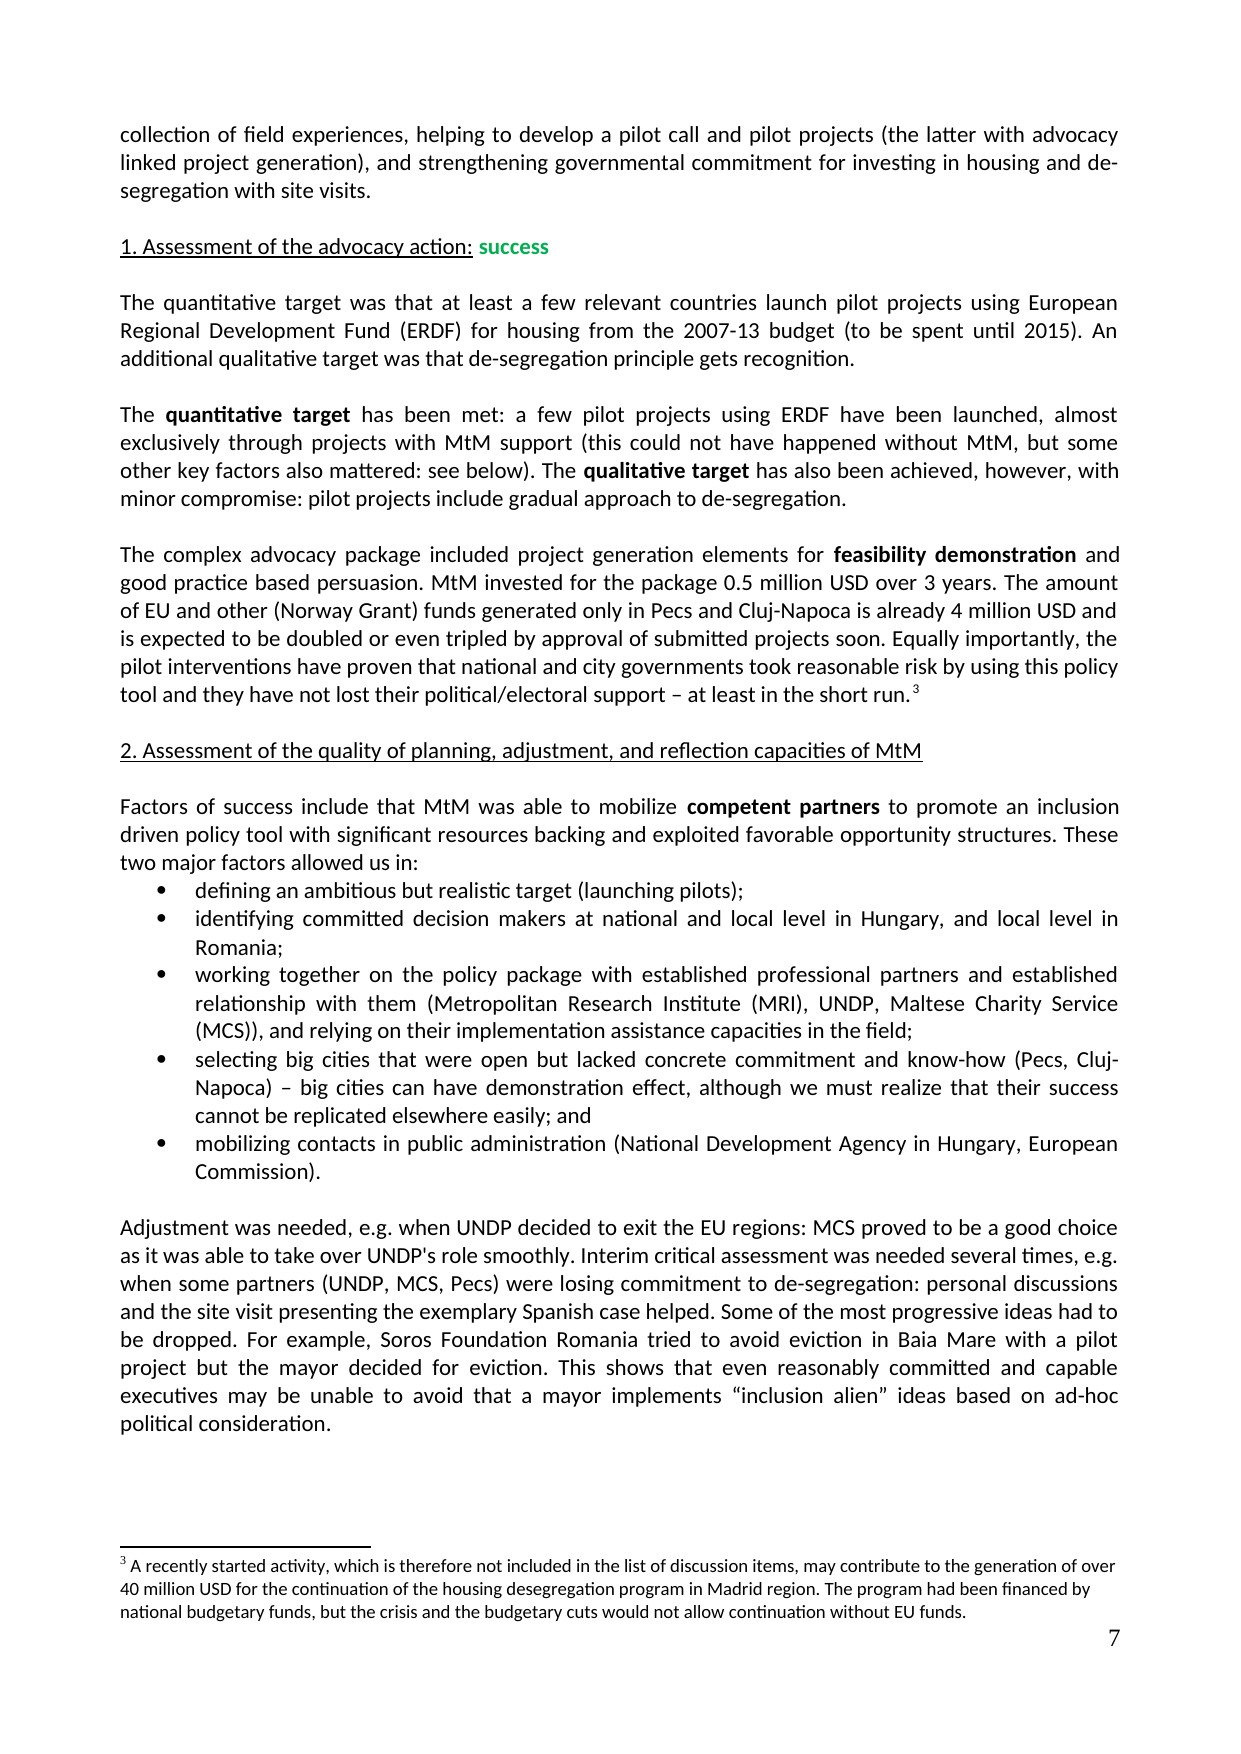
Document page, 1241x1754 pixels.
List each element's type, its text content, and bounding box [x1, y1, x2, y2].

list defining an ambitious but realistic target (launching pilots); [157, 877, 1120, 904]
list mobilizing contacts in public administration (National Development Agency in Hungary, European Commission). [157, 1129, 1120, 1185]
text The quantitative target has been met: a few pilot projects using ERDF have been launched, almost exclusively through projects with MtM support (this could not have happened without MtM, but some other key factors also mattered: see below). The qualitative target has also been achieved, however, with minor compromise: pilot projects include gradual approach to de-segregation. [120, 400, 1120, 512]
text The quantitative target was that at least a few relevant countries launch pilot projects using European Regional Development Fund (ERDF) for housing from the 2007-13 budget (to be spent until 2015). An additional qualitative target was that de-segregation principle gets recognition. [120, 288, 1120, 372]
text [120, 120, 1120, 204]
text Factors of success include that MtM was able to mobilize competent partners to promote an inclusion driven policy tool with significant resources backing and exploited favorable opportunity structures. These two major factors allowed us in: [120, 792, 1120, 877]
list working together on the policy package with established professional partners and established relationship with them (Metropolitan Research Institute (MRI), UNDP, Maltese Charity Service (MCS)), and relying on their implementation assistance capacities in the field; [157, 961, 1120, 1045]
list selecting big cities that were open but lacked concrete commitment and know-how (Pecs, Cluj-Napoca) – big cities can have demonstration effect, although we must realize that their success cannot be replicated elsewhere easily; and [157, 1045, 1120, 1129]
text The complex advocacy package included project generation elements for feasibility demonstration and good practice based persuasion. MtM invested for the package 0.5 million USD over 3 years. The amount of EU and other (Norway Grant) funds generated only in Pecs and Cluj-Napoca is already 4 million USD and is expected to be doubled or even tripled by approval of submitted projects soon. Equally importantly, the pilot interventions have proven that national and city governments took reasonable risk by using this policy tool and they have not lost their political/electoral support – at least in the short run. [120, 540, 1120, 708]
text 1. Assessment of the advocacy action: success [120, 232, 1120, 260]
list identifying committed decision makers at national and local level in Hungary, and local level in Romania; [157, 904, 1120, 961]
text Adjustment was needed, e.g. when UNDP decided to exit the EU regions: MCS proved to be a good choice as it was able to take over UNDP's role smoothly. Interim critical assessment was needed several times, e.g. when some partners (UNDP, MCS, Pecs) were losing commitment to de-segregation: personal discussions and the site visit presenting the exemplary Spanish case helped. Some of the most progressive ideas had to be dropped. For example, Soros Foundation Romania tried to avoid eviction in Baia Mare with a pilot project but the mayor decided for eviction. This shows that even reasonably committed and capable executives may be unable to avoid that a mayor implements “inclusion alien” ideas based on ad-hoc political consideration. [120, 1213, 1120, 1437]
text 2. Assessment of the quality of planning, adjustment, and reflection capacities of MtM [120, 736, 1120, 764]
